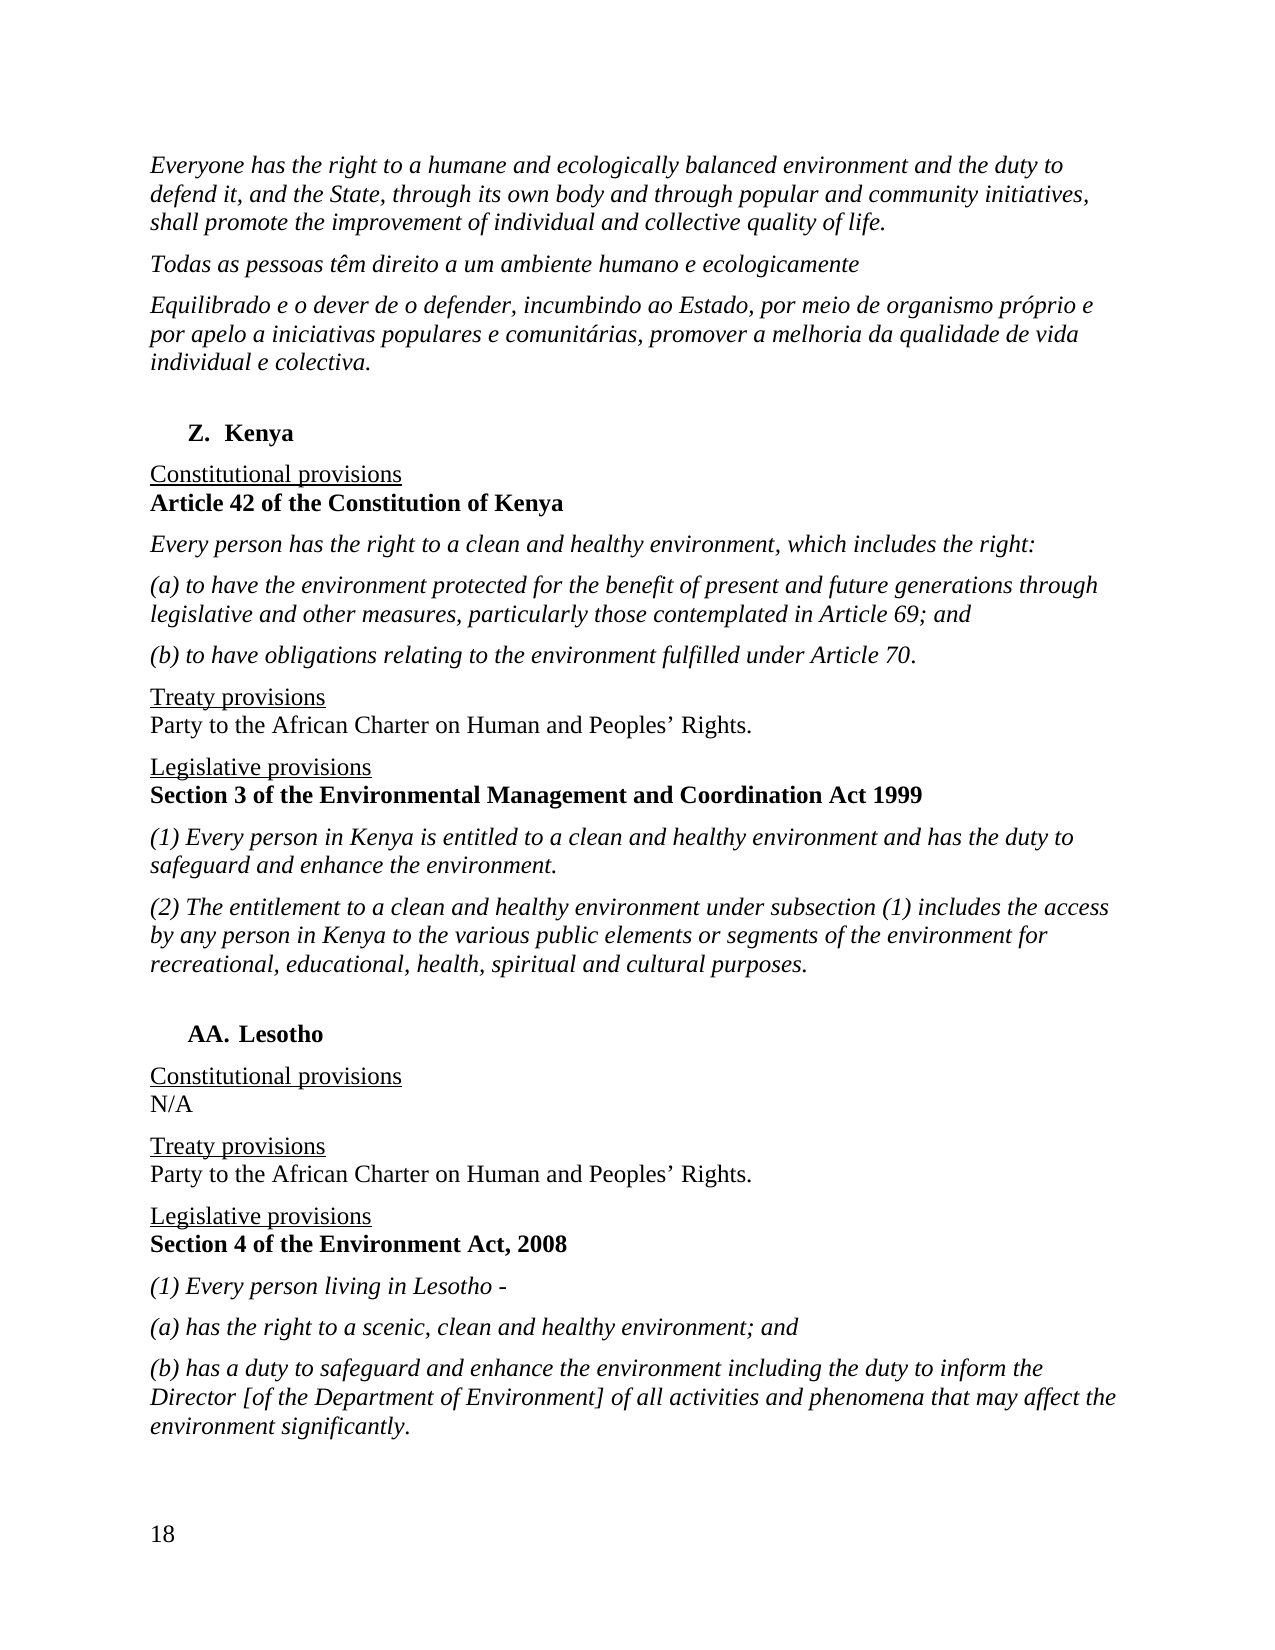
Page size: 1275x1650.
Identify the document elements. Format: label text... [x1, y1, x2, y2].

text Constitutional provisions [150, 1061, 1125, 1089]
text Party to the African Charter on Human and Peoples’ Rights. [150, 710, 1125, 739]
text Every person has the right to a clean and healthy environment, which includes the right: [150, 529, 1125, 558]
text Party to the African Charter on Human and Peoples’ Rights. [150, 1159, 1125, 1188]
text Treaty provisions [150, 682, 1125, 710]
text Article 42 of the Constitution of Kenya [150, 488, 1125, 517]
text Section 4 of the Environment Act, 2008 [150, 1229, 1125, 1258]
text (b) has a duty to safeguard and enhance the environment including the duty to inform the Director [of the Department of Environment] of all activities and phenomena that may affect the environment significantly. [150, 1353, 1125, 1439]
text Constitutional provisions [150, 459, 1125, 488]
text (1) Every person in Kenya is entitled to a clean and healthy environment and has the duty to safeguard and enhance the environment. [150, 822, 1125, 879]
text (1) Every person living in Lesotho - [150, 1271, 1125, 1299]
text (b) to have obligations relating to the environment fulfilled under Article 70. [150, 640, 1125, 669]
text Legislative provisions [150, 1201, 1125, 1229]
text Legislative provisions [150, 752, 1125, 780]
text Everyone has the right to a humane and ecologically balanced environment and the duty to defend it, and the State, through its own body and through popular and community initiatives, shall promote the improvement of individual and collective quality of life. [150, 150, 1125, 236]
subtitle Kenya [187, 418, 1125, 447]
text Todas as pessoas têm direito a um ambiente humano e ecologicamente [150, 249, 1125, 277]
text (a) has the right to a scenic, clean and healthy environment; and [150, 1312, 1125, 1341]
text N/A [150, 1089, 1125, 1118]
text Equilibrado e o dever de o defender, incumbindo ao Estado, por meio de organismo próprio e por apelo a iniciativas populares e comunitárias, promover a melhoria da qualidade de vida individual e colectiva. [150, 290, 1125, 376]
text (2) The entitlement to a clean and healthy environment under subsection (1) includes the access by any person in Kenya to the various public elements or segments of the environment for recreational, educational, health, spiritual and cultural purposes. [150, 892, 1125, 978]
text (a) to have the environment protected for the benefit of present and future generations through legislative and other measures, particularly those contemplated in Article 69; and [150, 570, 1125, 628]
subtitle Lesotho [187, 1019, 1125, 1048]
text Section 3 of the Environmental Management and Coordination Act 1999 [150, 780, 1125, 809]
text Treaty provisions [150, 1131, 1125, 1159]
